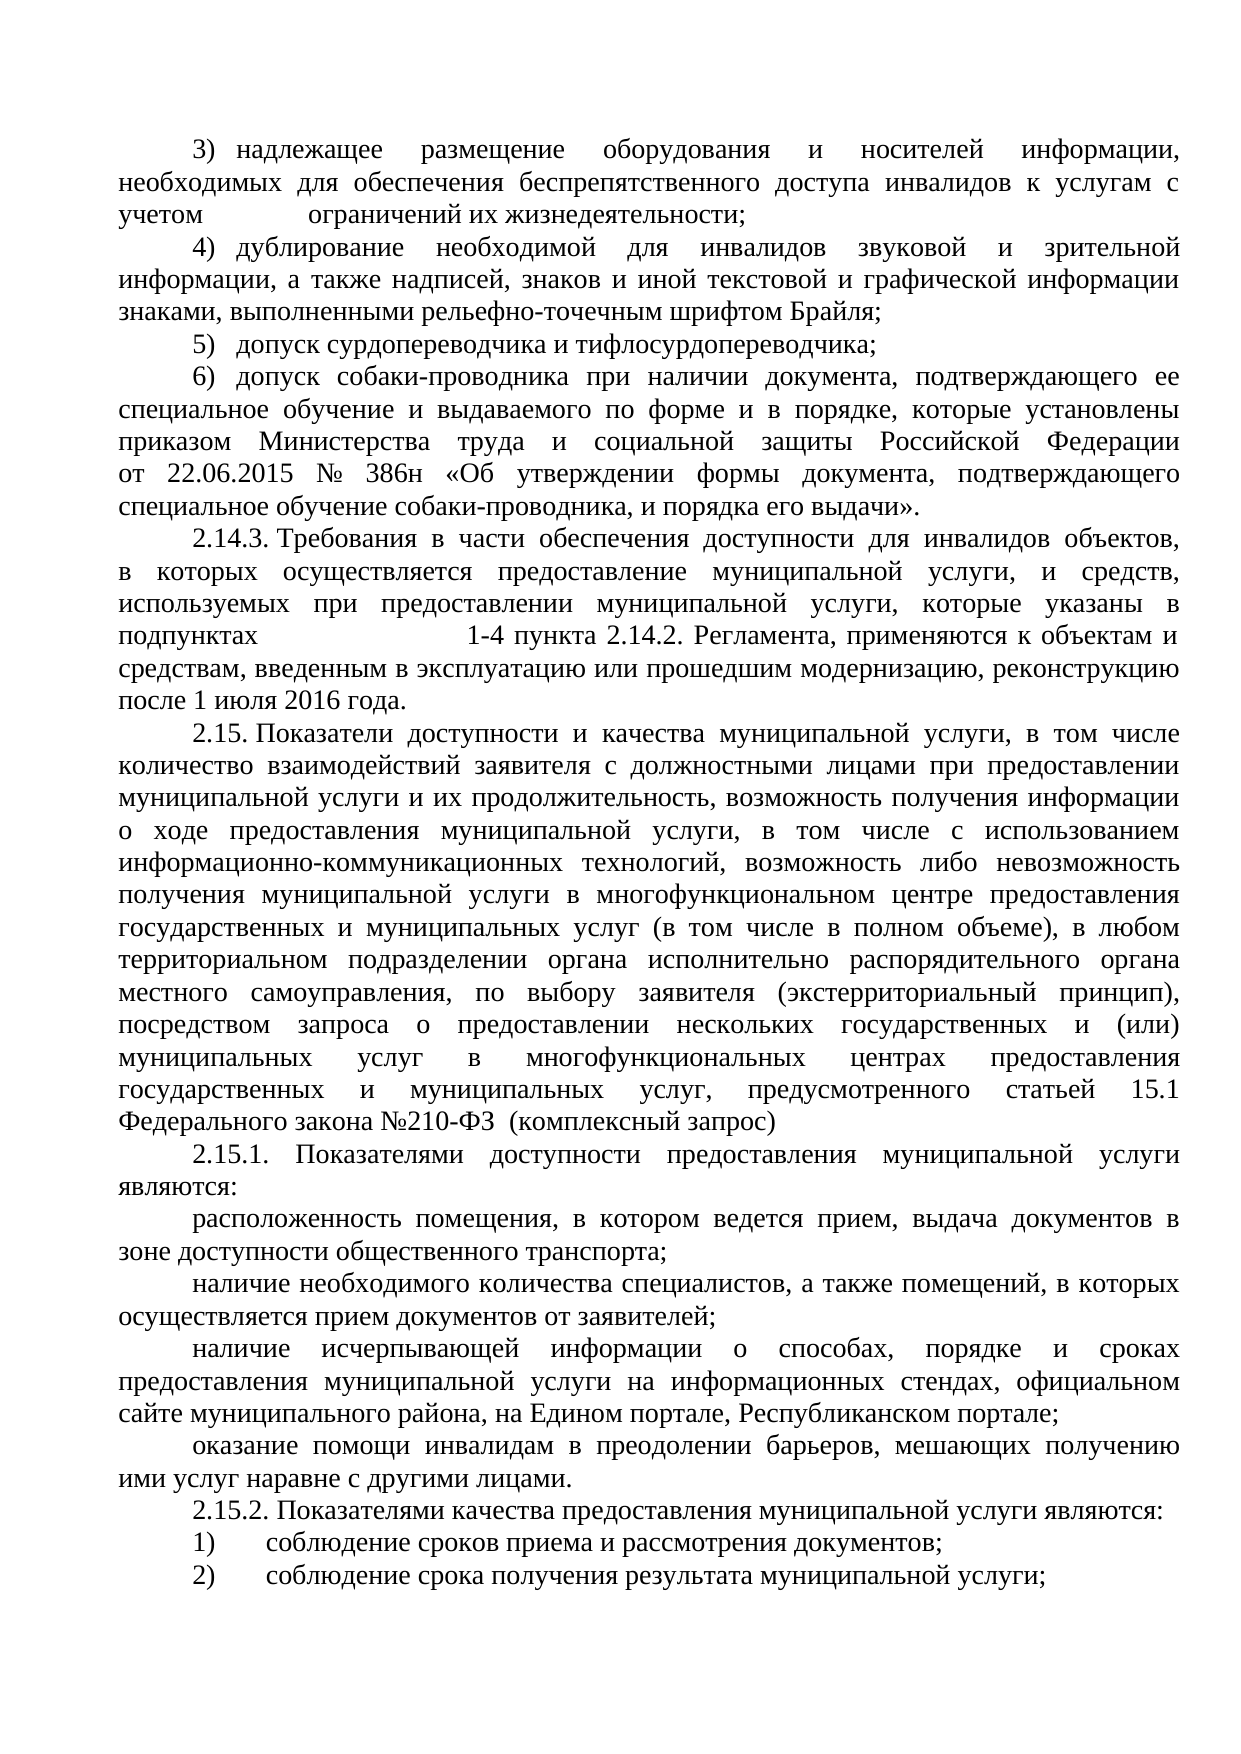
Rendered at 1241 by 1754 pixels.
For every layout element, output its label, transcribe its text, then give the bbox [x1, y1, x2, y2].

text 2.15.2. Показателями качества предоставления муниципальной услуги являются: [118, 1493, 1181, 1526]
list соблюдение срока получения результата муниципальной услуги; [118, 1558, 1181, 1590]
text оказание помощи инвалидам в преодолении барьеров, мешающих получению ими услуг наравне с другими лицами. [118, 1428, 1181, 1493]
list допуск сурдопереводчика и тифлосурдопереводчика; [118, 327, 1181, 359]
list допуск собаки-проводника при наличии документа, подтверждающего ее специальное обучение и выдаваемого по форме и в порядке, которые установлены приказом Министерства труда и социальной защиты Российской Федерации от 22.06.2015 № 386н «Об утверждении формы документа, подтверждающего специальное обучение собаки-проводника, и порядка его выдачи». [118, 359, 1181, 521]
text наличие необходимого количества специалистов, а также помещений, в которых осуществляется прием документов от заявителей; [118, 1266, 1181, 1331]
text 2.14.3. Требования в части обеспечения доступности для инвалидов объектов, в которых осуществляется предоставление муниципальной услуги, и средств, используемых при предоставлении муниципальной услуги, которые указаны в подпунктах 1-4 пункта 2.14.2. Регламента, применяются к объектам и средствам, введенным в эксплуатацию или прошедшим модернизацию, реконструкцию после 1 июля 2016 года. [118, 521, 1181, 716]
list дублирование необходимой для инвалидов звуковой и зрительной информации, а также надписей, знаков и иной текстовой и графической информации знаками, выполненными рельефно-точечным шрифтом Брайля; [118, 230, 1181, 327]
text 2.15. Показатели доступности и качества муниципальной услуги, в том числе количество взаимодействий заявителя с должностными лицами при предоставлении муниципальной услуги и их продолжительность, возможность получения информации о ходе предоставления муниципальной услуги, в том числе с использованием информационно-коммуникационных технологий, возможность либо невозможность получения муниципальной услуги в многофункциональном центре предоставления государственных и муниципальных услуг (в том числе в полном объеме), в любом территориальном подразделении органа исполнительно распорядительного органа местного самоуправления, по выбору заявителя (экстерриториальный принцип), посредством запроса о предоставлении нескольких государственных и (или) муниципальных услуг в многофункциональных центрах предоставления государственных и муниципальных услуг, предусмотренного статьей 15.1 Федерального закона №210-ФЗ (комплексный запрос) [118, 716, 1181, 1137]
text расположенность помещения, в котором ведется прием, выдача документов в зоне доступности общественного транспорта; [118, 1202, 1181, 1266]
text 2.15.1. Показателями доступности предоставления муниципальной услуги являются: [118, 1137, 1181, 1202]
list соблюдение сроков приема и рассмотрения документов; [118, 1526, 1181, 1558]
list надлежащее размещение оборудования и носителей информации, необходимых для обеспечения беспрепятственного доступа инвалидов к услугам с учетом ограничений их жизнедеятельности; [118, 132, 1181, 230]
text наличие исчерпывающей информации о способах, порядке и сроках предоставления муниципальной услуги на информационных стендах, официальном сайте муниципального района, на Едином портале, Республиканском портале; [118, 1331, 1181, 1428]
